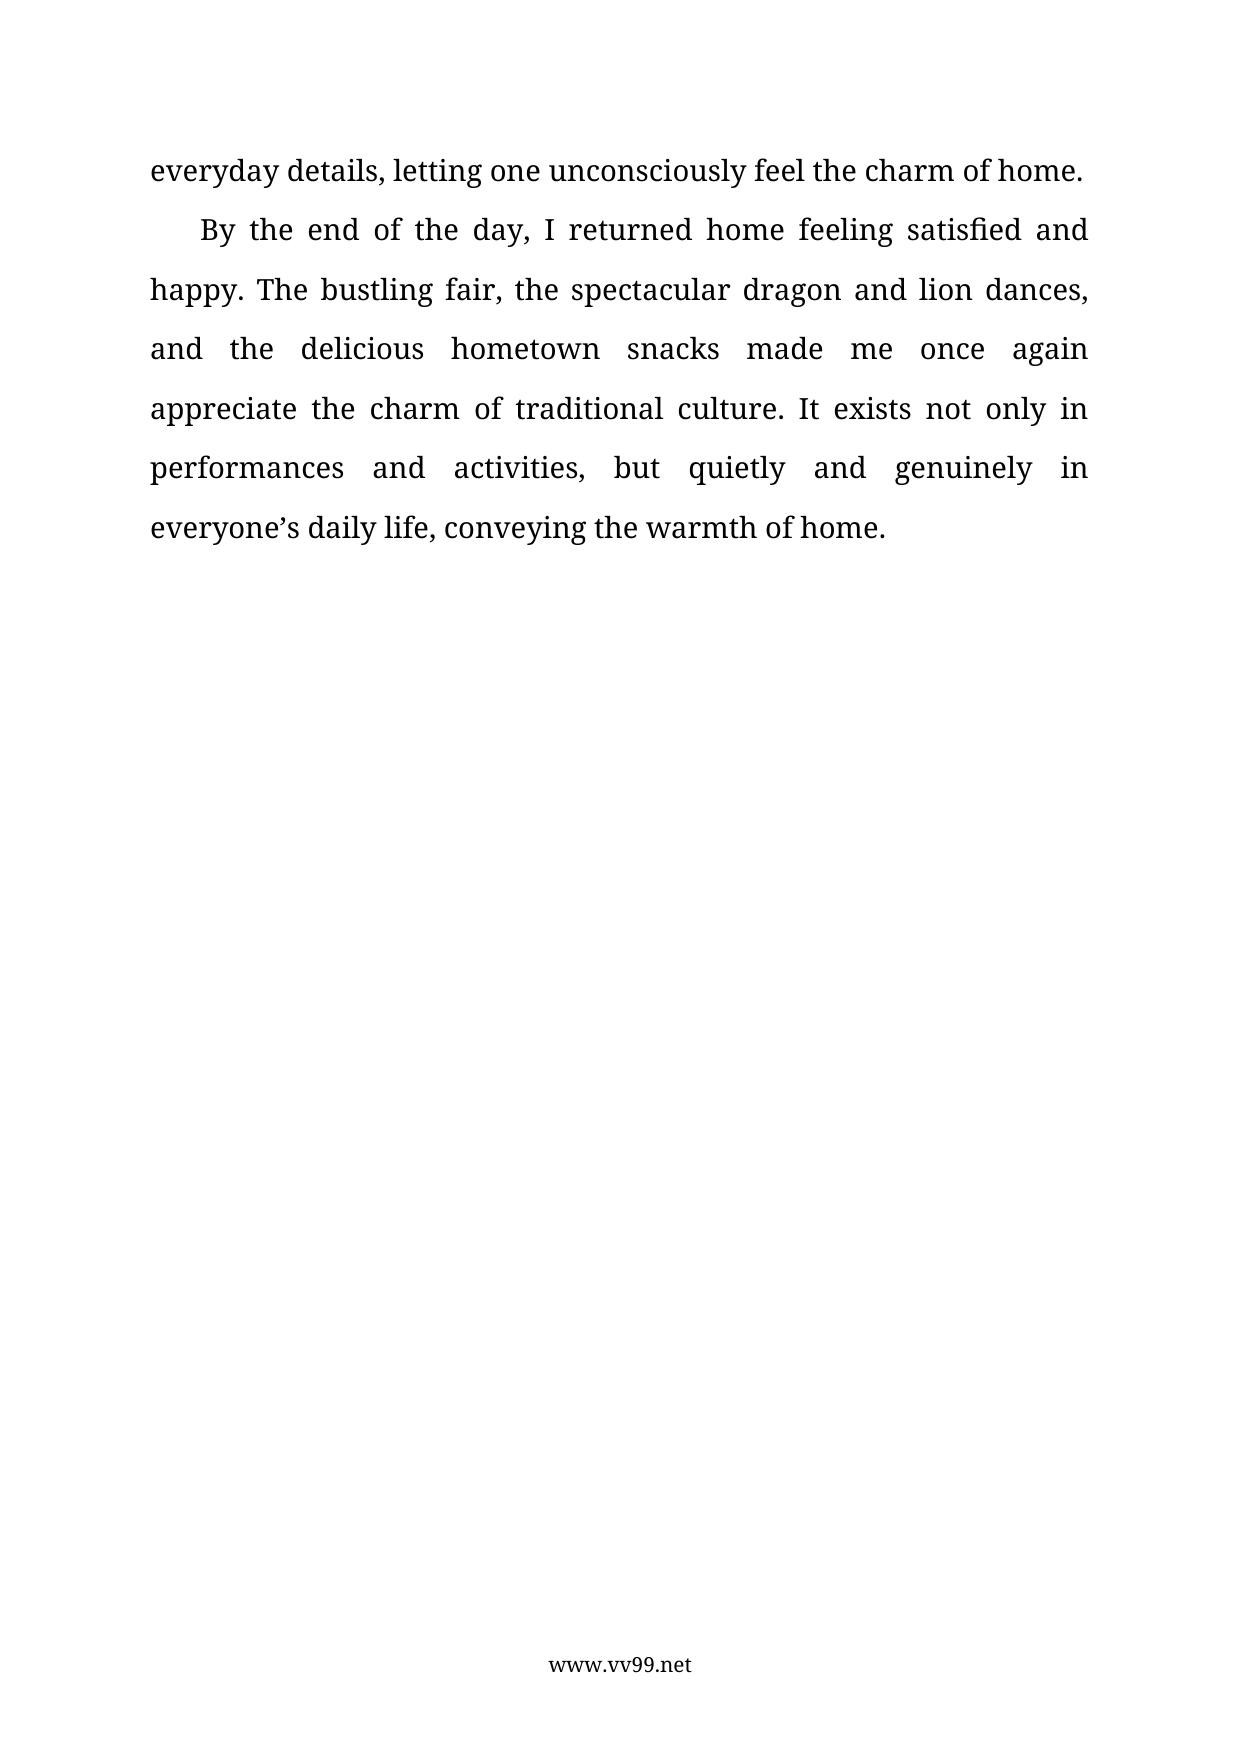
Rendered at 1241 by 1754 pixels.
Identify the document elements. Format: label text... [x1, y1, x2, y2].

text By the end of the day, I returned home feeling satisfied and happy. The bustling fair, the spectacular dragon and lion dances, and the delicious hometown snacks made me once again appreciate the charm of traditional culture. It exists not only in performances and activities, but quietly and genuinely in everyone’s daily life, conveying the warmth of home. [150, 209, 1090, 547]
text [150, 150, 1090, 190]
